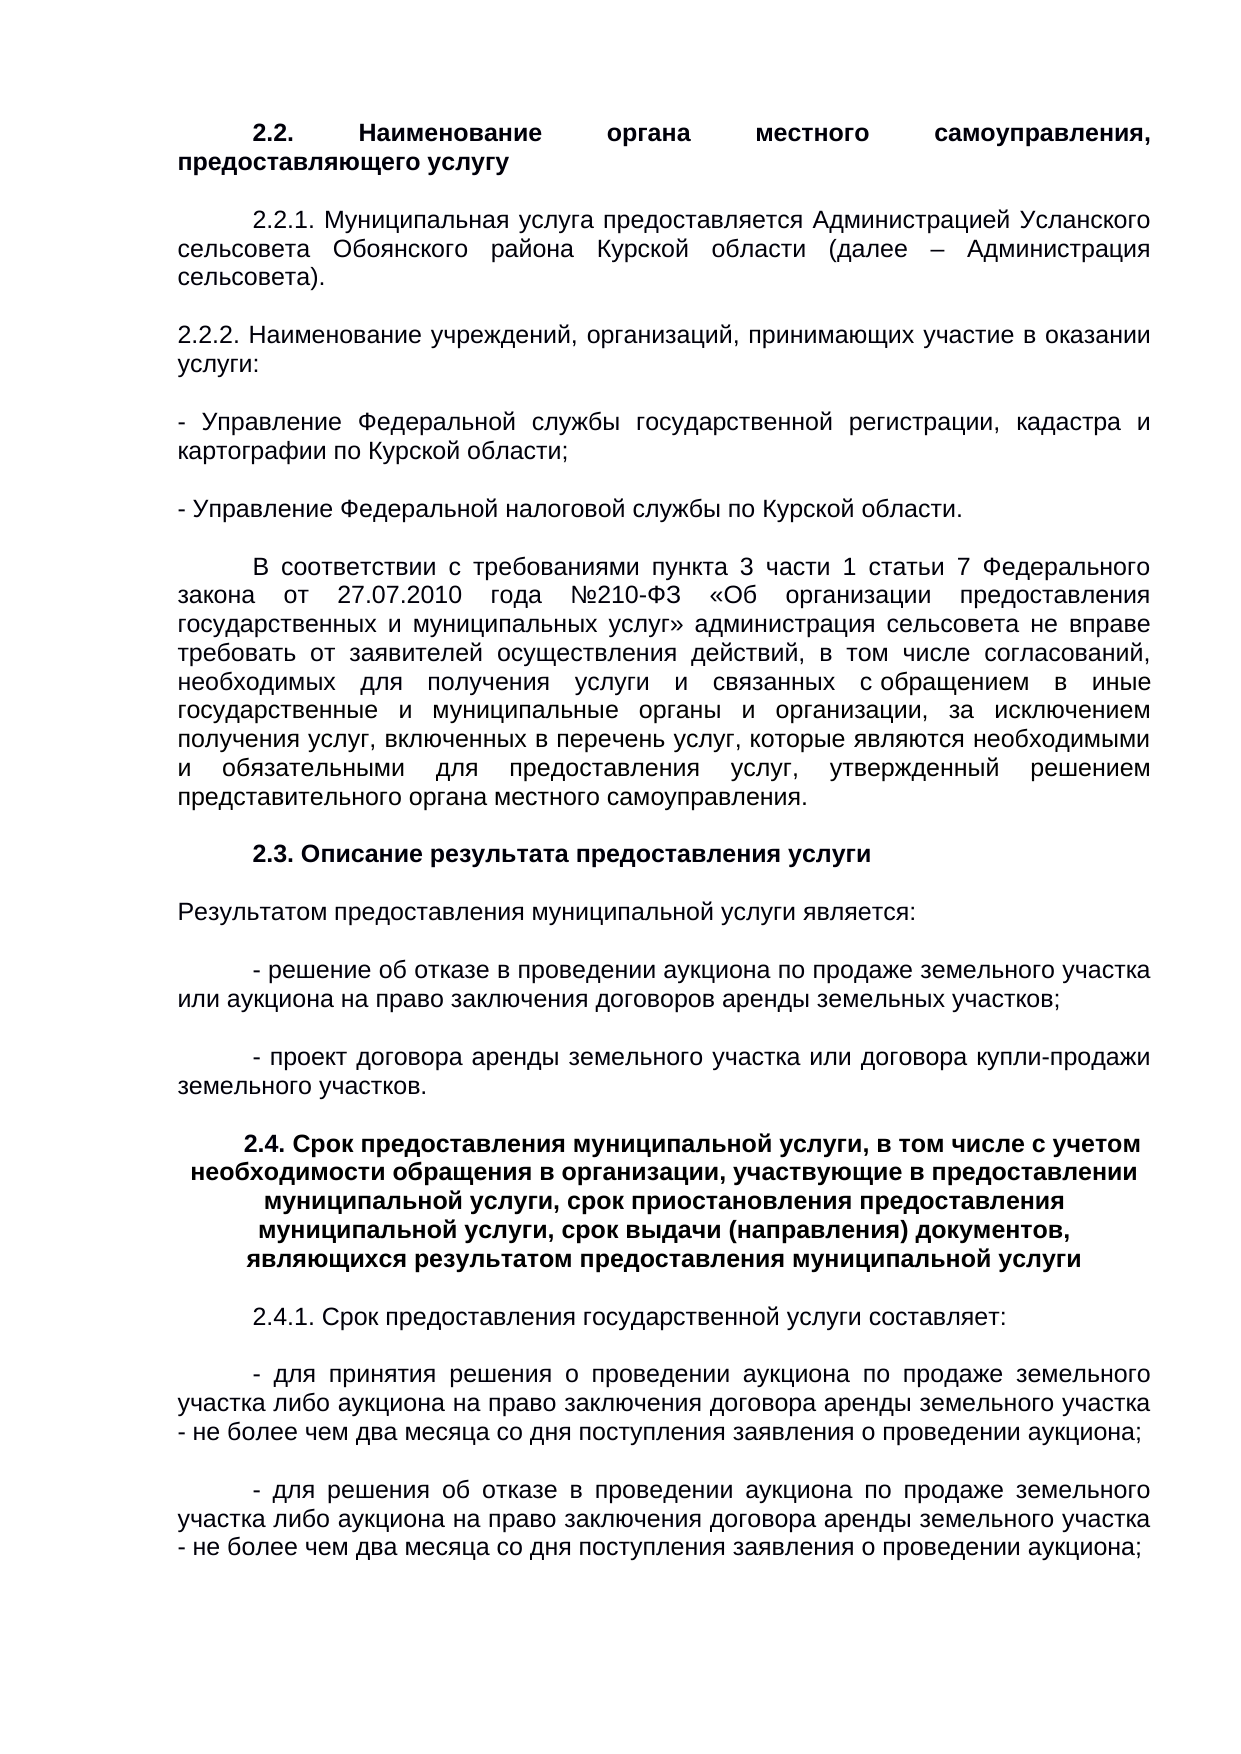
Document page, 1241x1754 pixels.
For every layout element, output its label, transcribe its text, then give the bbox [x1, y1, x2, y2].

text - для принятия решения о проведении аукциона по продаже земельного участка либо аукциона на право заключения договора аренды земельного участка - не более чем два месяца со дня поступления заявления о проведении аукциона; [177, 1359, 1152, 1446]
text - Управление Федеральной налоговой службы по Курской области. [177, 493, 1152, 522]
text 2.3. Описание результата предоставления услуги [177, 839, 1152, 868]
text 2.4.1. Срок предоставления государственной услуги составляет: [177, 1301, 1152, 1330]
text - для решения об отказе в проведении аукциона по продаже земельного участка либо аукциона на право заключения договора аренды земельного участка - не более чем два месяца со дня поступления заявления о проведении аукциона; [177, 1475, 1152, 1561]
text - проект договора аренды земельного участка или договора купли-продажи земельного участков. [177, 1042, 1152, 1099]
text 2.2.1. Муниципальная услуга предоставляется Администрацией Усланского сельсовета Обоянского района Курской области (далее – Администрация сельсовета). [177, 205, 1152, 291]
text В соответствии с требованиями пункта 3 части 1 статьи 7 Федерального закона от 27.07.2010 года №210-ФЗ «Об организации предоставления государственных и муниципальных услуг» администрация сельсовета не вправе требовать от заявителей осуществления действий, в том числе согласований, необходимых для получения услуги и связанных с обращением в иные государственные и муниципальные органы и организации, за исключением получения услуг, включенных в перечень услуг, которые являются необходимыми и обязательными для предоставления услуг, утвержденный решением представительного органа местного самоуправления. [177, 551, 1152, 810]
text Результатом предоставления муниципальной услуги является: [177, 897, 1152, 926]
text 2.2. Наименование органа местного самоуправления, предоставляющего услугу [177, 118, 1152, 176]
text 2.4. Срок предоставления муниципальной услуги, в том числе с учетом необходимости обращения в организации, участвующие в предоставлении муниципальной услуги, срок приостановления предоставления муниципальной услуги, срок выдачи (направления) документов, являющихся результатом предоставления муниципальной услуги [177, 1128, 1152, 1272]
text - Управление Федеральной службы государственной регистрации, кадастра и картографии по Курской области; [177, 407, 1152, 464]
text 2.2.2. Наименование учреждений, организаций, принимающих участие в оказании услуги: [177, 320, 1152, 378]
text - решение об отказе в проведении аукциона по продаже земельного участка или аукциона на право заключения договоров аренды земельных участков; [177, 955, 1152, 1013]
